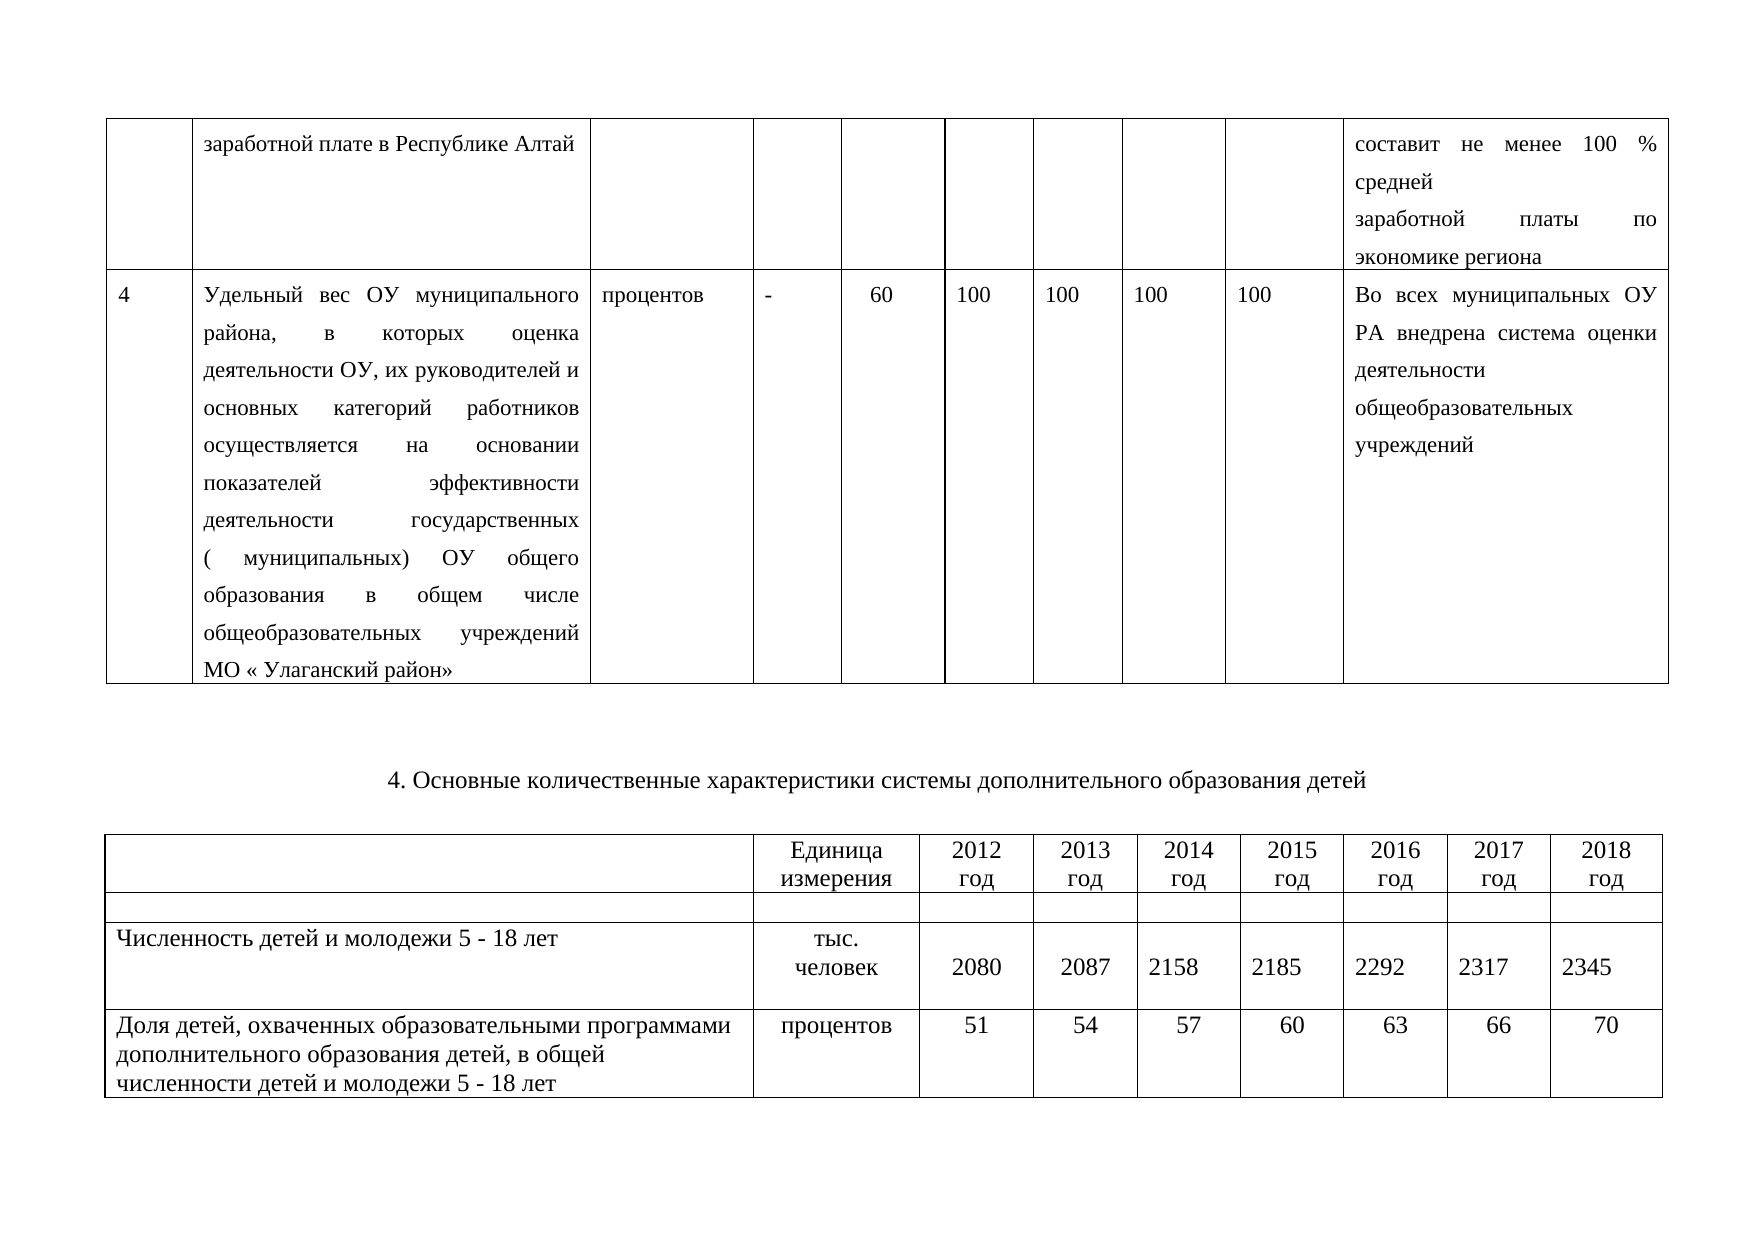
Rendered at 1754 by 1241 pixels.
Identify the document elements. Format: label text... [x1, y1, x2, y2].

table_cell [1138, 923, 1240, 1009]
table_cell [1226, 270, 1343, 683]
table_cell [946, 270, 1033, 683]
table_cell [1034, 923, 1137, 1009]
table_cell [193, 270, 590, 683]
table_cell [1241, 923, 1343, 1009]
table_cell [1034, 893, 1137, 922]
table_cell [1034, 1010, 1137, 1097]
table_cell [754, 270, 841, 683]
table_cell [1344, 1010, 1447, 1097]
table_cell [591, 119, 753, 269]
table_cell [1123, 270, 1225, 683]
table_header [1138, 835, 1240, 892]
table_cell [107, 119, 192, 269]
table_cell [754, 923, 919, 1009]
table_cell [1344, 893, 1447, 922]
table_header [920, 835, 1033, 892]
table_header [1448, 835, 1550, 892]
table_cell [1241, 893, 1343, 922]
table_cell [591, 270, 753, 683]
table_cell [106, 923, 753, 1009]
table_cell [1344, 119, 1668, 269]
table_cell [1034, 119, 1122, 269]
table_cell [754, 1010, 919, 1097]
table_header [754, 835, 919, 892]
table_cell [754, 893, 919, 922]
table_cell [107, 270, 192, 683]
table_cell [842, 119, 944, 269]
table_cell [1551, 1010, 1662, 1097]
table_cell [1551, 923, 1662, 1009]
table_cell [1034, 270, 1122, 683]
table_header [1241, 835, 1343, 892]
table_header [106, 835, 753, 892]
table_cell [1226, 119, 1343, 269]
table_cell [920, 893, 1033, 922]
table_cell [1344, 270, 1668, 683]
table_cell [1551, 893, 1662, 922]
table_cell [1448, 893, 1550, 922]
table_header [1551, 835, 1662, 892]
text 4. Основные количественные характеристики системы дополнительного образования детей [118, 759, 1636, 796]
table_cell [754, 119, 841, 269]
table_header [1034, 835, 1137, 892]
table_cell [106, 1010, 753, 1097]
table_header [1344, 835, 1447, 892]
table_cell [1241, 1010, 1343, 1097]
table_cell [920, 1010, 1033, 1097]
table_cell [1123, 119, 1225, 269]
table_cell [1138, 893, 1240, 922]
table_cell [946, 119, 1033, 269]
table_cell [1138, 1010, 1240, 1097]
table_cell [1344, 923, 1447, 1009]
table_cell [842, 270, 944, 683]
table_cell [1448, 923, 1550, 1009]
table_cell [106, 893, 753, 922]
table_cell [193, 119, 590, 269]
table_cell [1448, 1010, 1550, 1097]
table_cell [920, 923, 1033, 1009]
